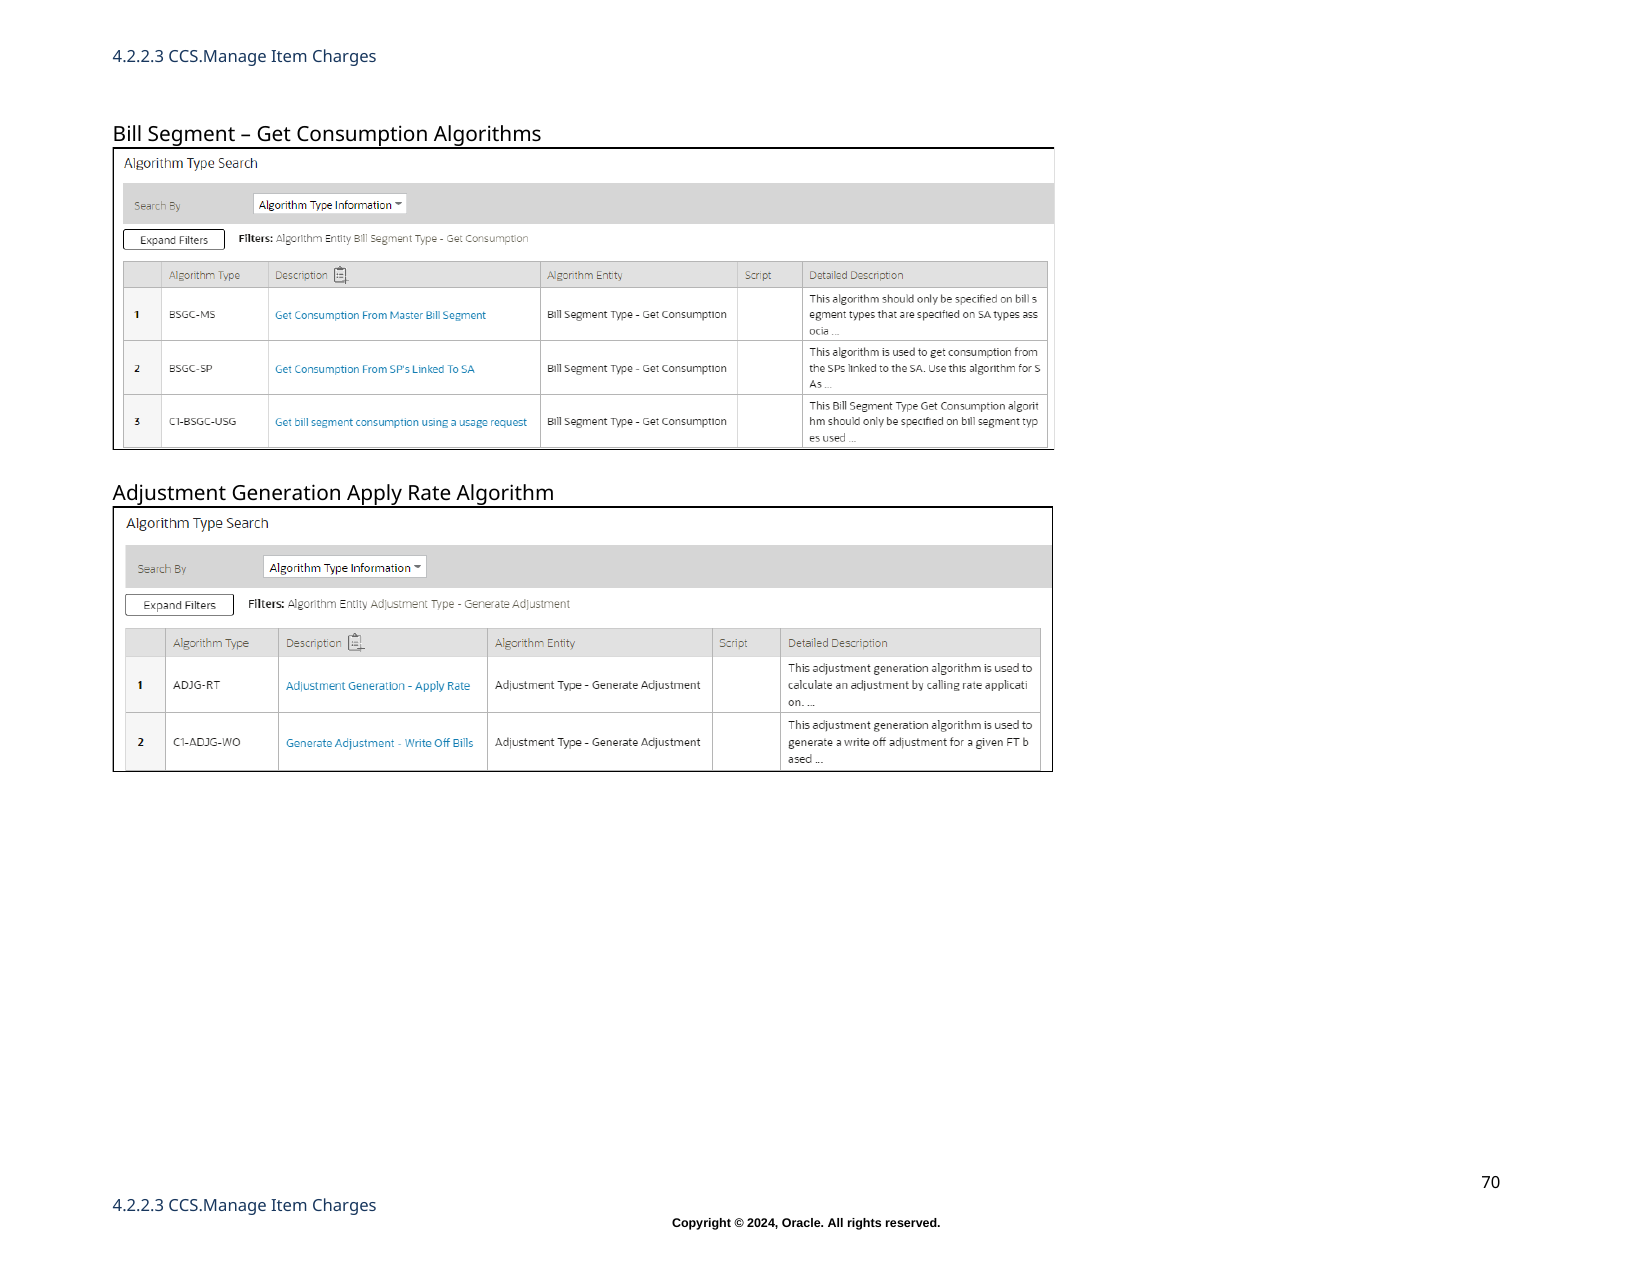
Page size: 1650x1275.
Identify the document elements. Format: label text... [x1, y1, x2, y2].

text Adjustment Generation Apply Rate Algorithm [112, 478, 1500, 507]
picture [112, 506, 1053, 772]
picture [112, 147, 1055, 450]
text Bill Segment – Get Consumption Algorithms [112, 119, 1500, 147]
